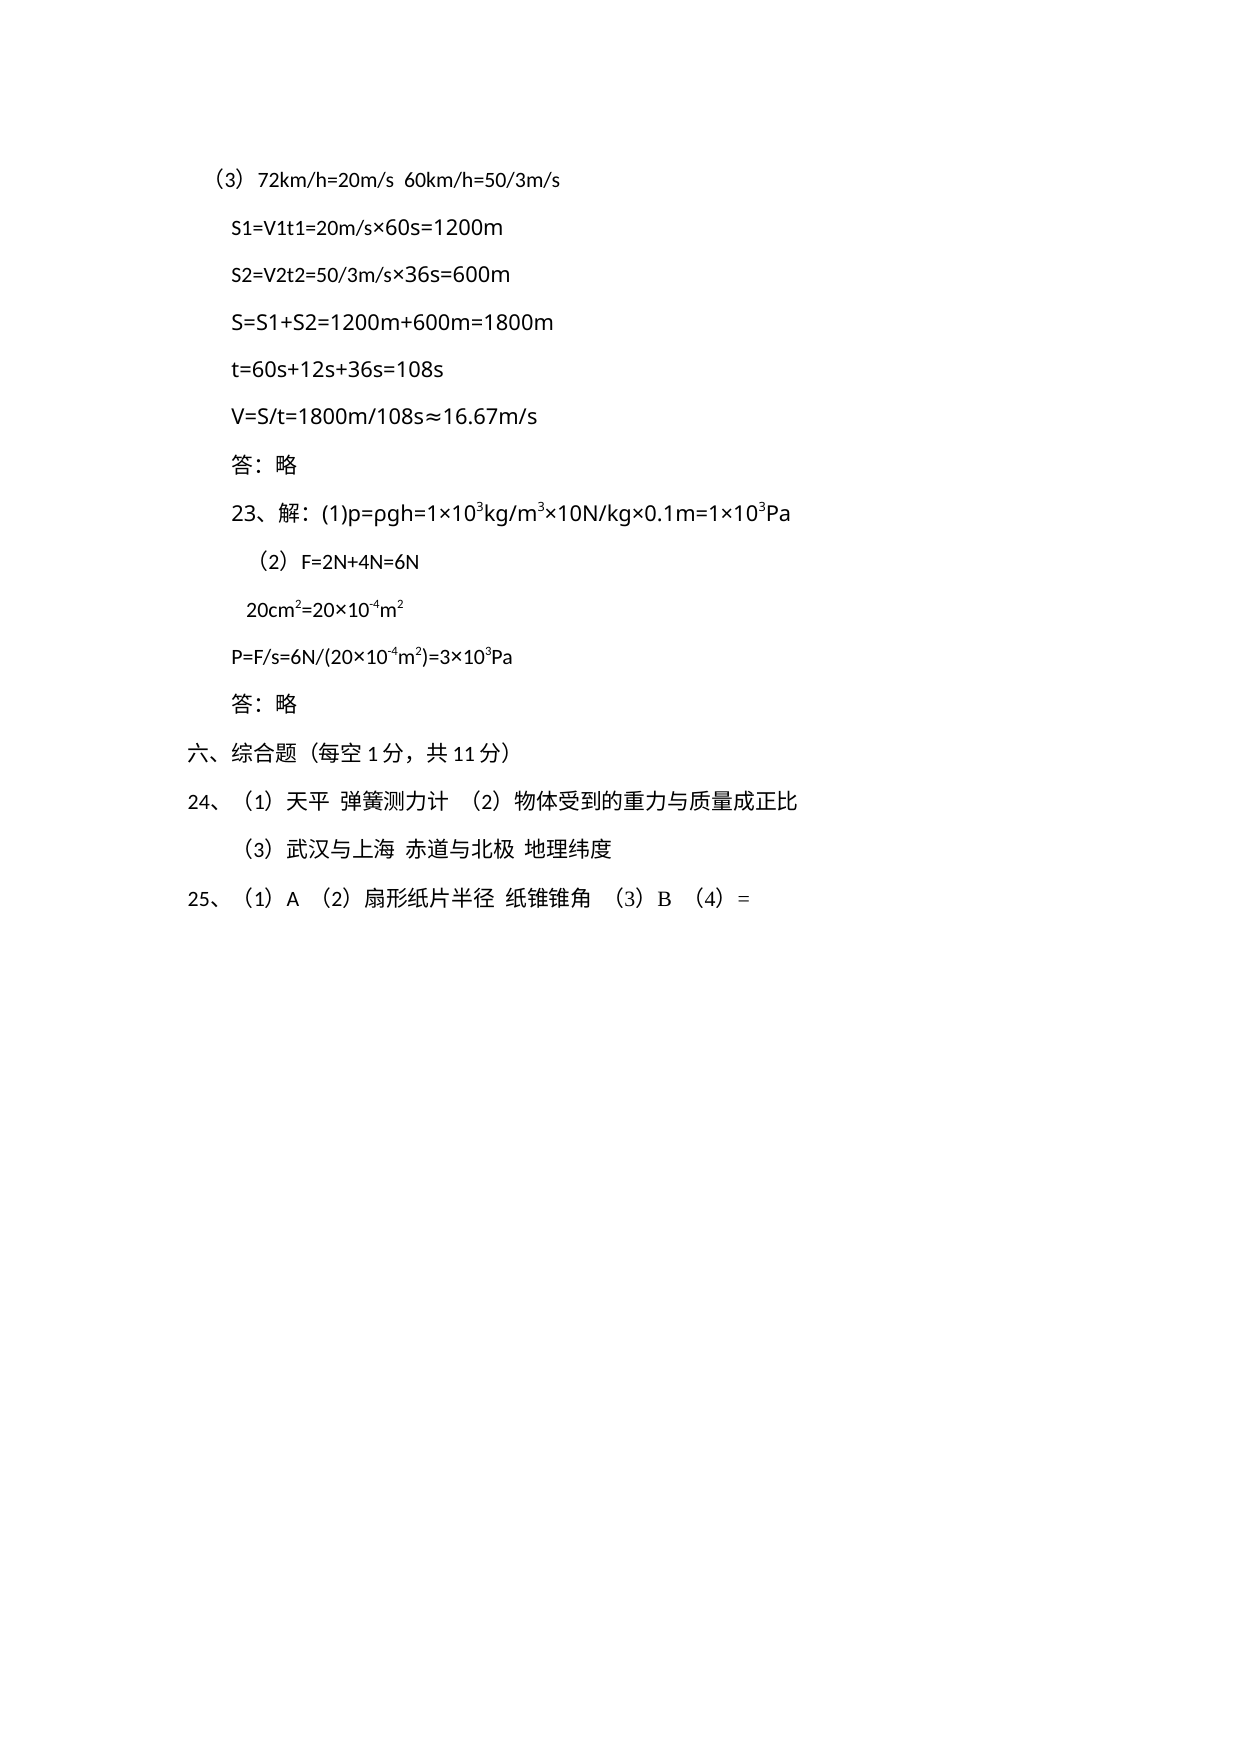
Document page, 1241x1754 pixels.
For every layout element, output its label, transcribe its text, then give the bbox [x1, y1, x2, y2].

text 答：略 [187, 687, 1053, 719]
text 23、解：(1)p=ρgh=1×103kg/m3×10N/kg×0.1m=1×103Pa [187, 496, 1053, 528]
text t=60s+12s+36s=108s [187, 352, 1053, 385]
text 六、综合题（每空1分，共11分） [187, 735, 1053, 768]
text S2=V2t2=50/3m/s×36s=600m [187, 258, 1053, 290]
text 24、（1）天平 弹簧测力计 （2）物体受到的重力与质量成正比 [187, 784, 1053, 816]
text （3）武汉与上海 赤道与北极 地理纬度 [187, 832, 1053, 864]
text （2）F=2N+4N=6N [187, 544, 1053, 576]
text 20cm2=20×10-4m2 [187, 592, 1053, 625]
text （3）72km/h=20m/s 60km/h=50/3m/s [187, 162, 1053, 194]
text V=S/t=1800m/108s≈16.67m/s [187, 400, 1053, 432]
text P=F/s=6N/(20×10-4m2)=3×103Pa [187, 640, 1053, 672]
text 答：略 [187, 447, 1053, 480]
text S=S1+S2=1200m+600m=1800m [187, 305, 1053, 338]
text 25、（1）A （2）扇形纸片半径 纸锥锥角 （3）B （4）= [187, 880, 1053, 913]
text S1=V1t1=20m/s×60s=1200m [187, 210, 1053, 243]
